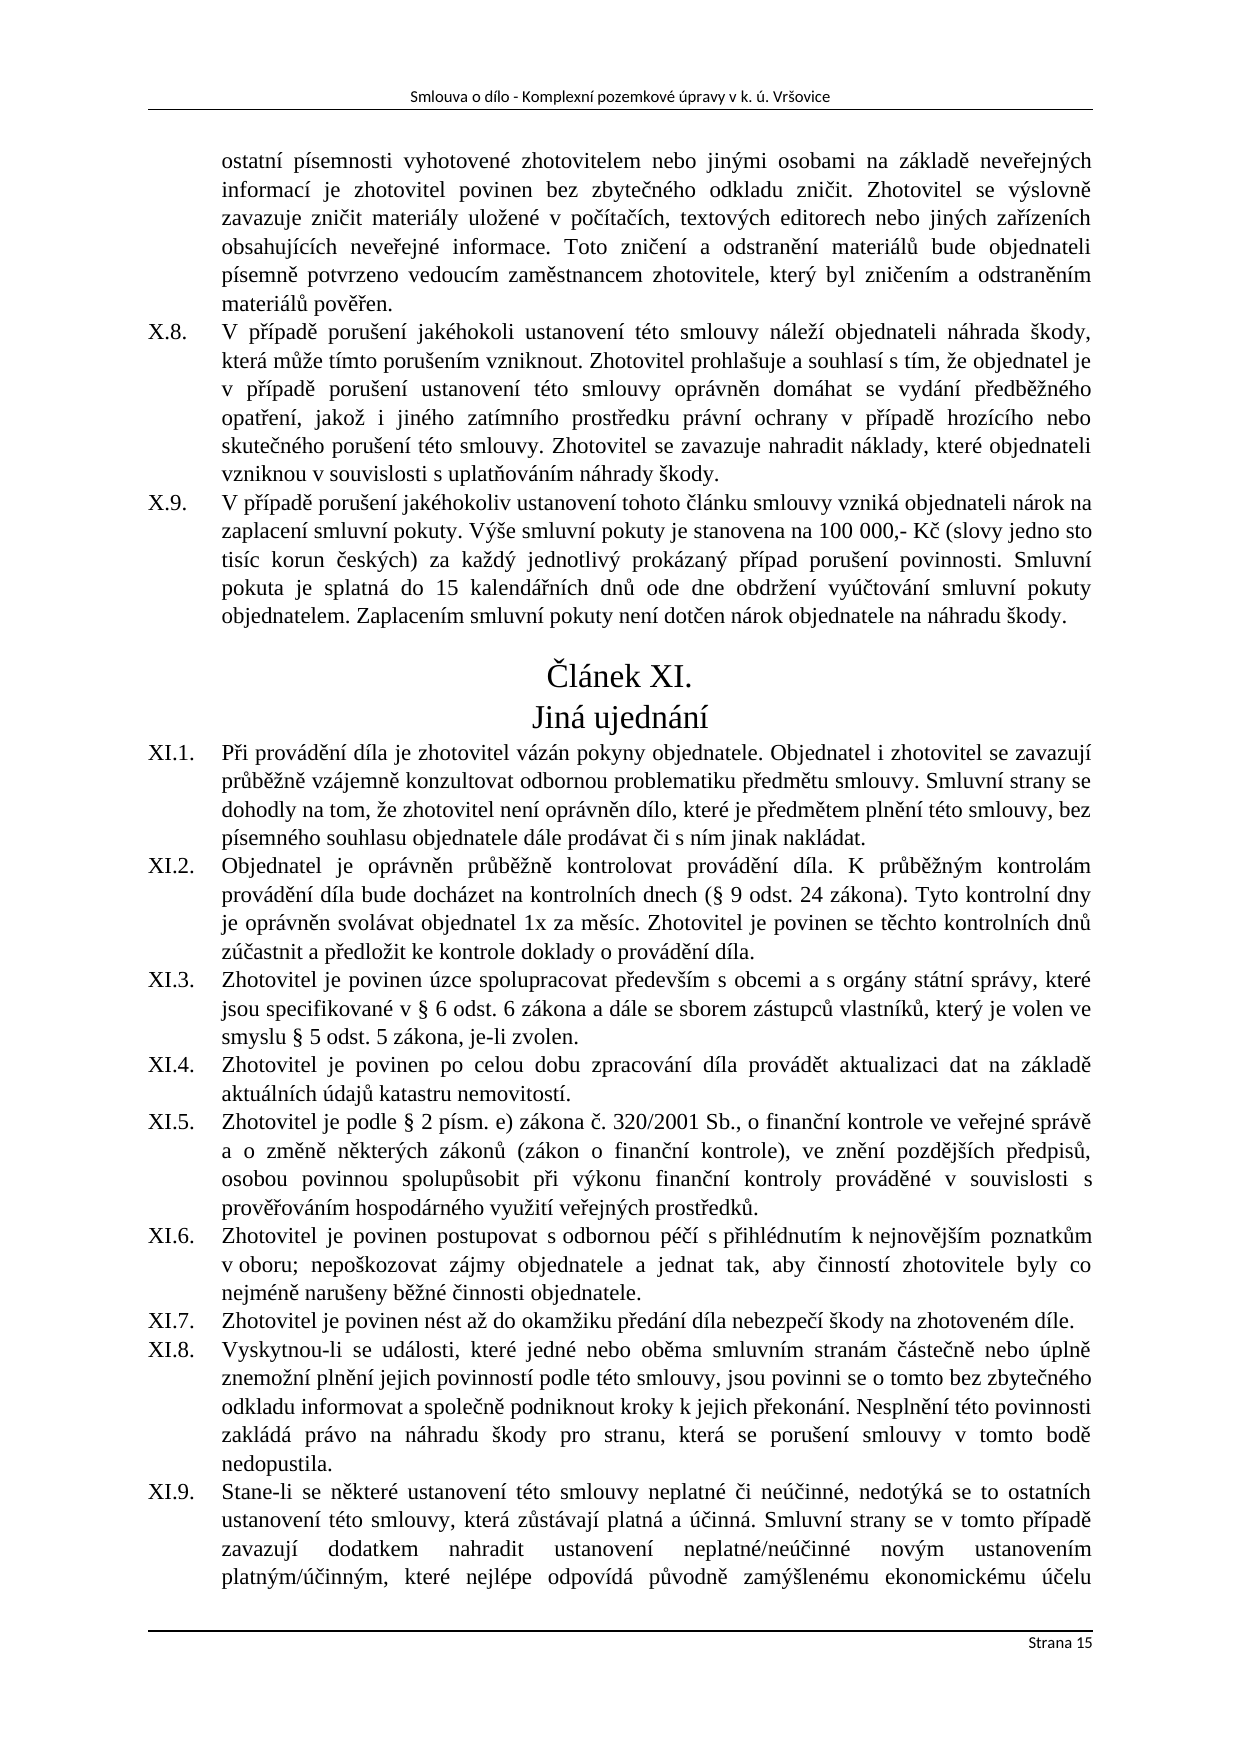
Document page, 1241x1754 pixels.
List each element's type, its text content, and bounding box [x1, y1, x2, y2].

list V případě porušení jakéhokoliv ustanovení tohoto článku smlouvy vzniká objednateli nárok na zaplacení smluvní pokuty. Výše smluvní pokuty je stanovena na 100 000,- Kč (slovy jedno sto tisíc korun českých) za každý jednotlivý prokázaný případ porušení povinnosti. Smluvní pokuta je splatná do 15 kalendářních dnů ode dne obdržení vyúčtování smluvní pokuty objednatelem. Zaplacením smluvní pokuty není dotčen nárok objednatele na náhradu škody. [148, 489, 1093, 629]
list Zhotovitel je povinen po celou dobu zpracování díla provádět aktualizaci dat na základě aktuálních údajů katastru nemovitostí. [148, 1052, 1093, 1106]
list Zhotovitel je povinen úzce spolupracovat především s obcemi a s orgány státní správy, které jsou specifikované v § 6 odst. 6 zákona a dále se sborem zástupců vlastníků, který je volen ve smyslu § 5 odst. 5 zákona, je-li zvolen. [148, 966, 1093, 1049]
list Při provádění díla je zhotovitel vázán pokyny objednatele. Objednatel i zhotovitel se zavazují průběžně vzájemně konzultovat odbornou problematiku předmětu smlouvy. Smluvní strany se dohodly na tom, že zhotovitel není oprávněn dílo, které je předmětem plnění této smlouvy, bez písemného souhlasu objednatele dále prodávat či s ním jinak nakládat. [148, 739, 1093, 850]
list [148, 148, 1093, 316]
list Zhotovitel je povinen postupovat s odbornou péčí s přihlédnutím k nejnovějším poznatkům v oboru; nepoškozovat zájmy objednatele a jednat tak, aby činností zhotovitele byly co nejméně narušeny běžné činnosti objednatele. [148, 1222, 1093, 1305]
list Vyskytnou-li se události, které jedné nebo oběma smluvním stranám částečně nebo úplně znemožní plnění jejich povinností podle této smlouvy, jsou povinni se o tomto bez zbytečného odkladu informovat a společně podniknout kroky k jejich překonání. Nesplnění této povinnosti zakládá právo na náhradu škody pro stranu, která se porušení smlouvy v tomto bodě nedopustila. [148, 1336, 1093, 1476]
list Objednatel je oprávněn průběžně kontrolovat provádění díla. K průběžným kontrolám provádění díla bude docházet na kontrolních dnech (§ 9 odst. 24 zákona). Tyto kontrolní dny je oprávněn svolávat objednatel 1x za měsíc. Zhotovitel je povinen se těchto kontrolních dnů zúčastnit a předložit ke kontrole doklady o provádění díla. [148, 852, 1093, 964]
list Zhotovitel je podle § 2 písm. e) zákona č. 320/2001 Sb., o finanční kontrole ve veřejné správě a o změně některých zákonů (zákon o finanční kontrole), ve znění pozdějších předpisů, osobou povinnou spolupůsobit při výkonu finanční kontroly prováděné v souvislosti s prověřováním hospodárného využití veřejných prostředků. [148, 1108, 1093, 1220]
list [148, 1478, 1093, 1590]
list Zhotovitel je povinen nést až do okamžiku předání díla nebezpečí škody na zhotoveném díle. [148, 1307, 1093, 1334]
list V případě porušení jakéhokoli ustanovení této smlouvy náleží objednateli náhrada škody, která může tímto porušením vzniknout. Zhotovitel prohlašuje a souhlasí s tím, že objednatel je v případě porušení ustanovení této smlouvy oprávněn domáhat se vydání předběžného opatření, jakož i jiného zatímního prostředku právní ochrany v případě hrozícího nebo skutečného porušení této smlouvy. Zhotovitel se zavazuje nahradit náklady, které objednateli vzniknou v souvislosti s uplatňováním náhrady škody. [148, 318, 1093, 487]
subtitle Jiná ujednání [148, 656, 1093, 736]
